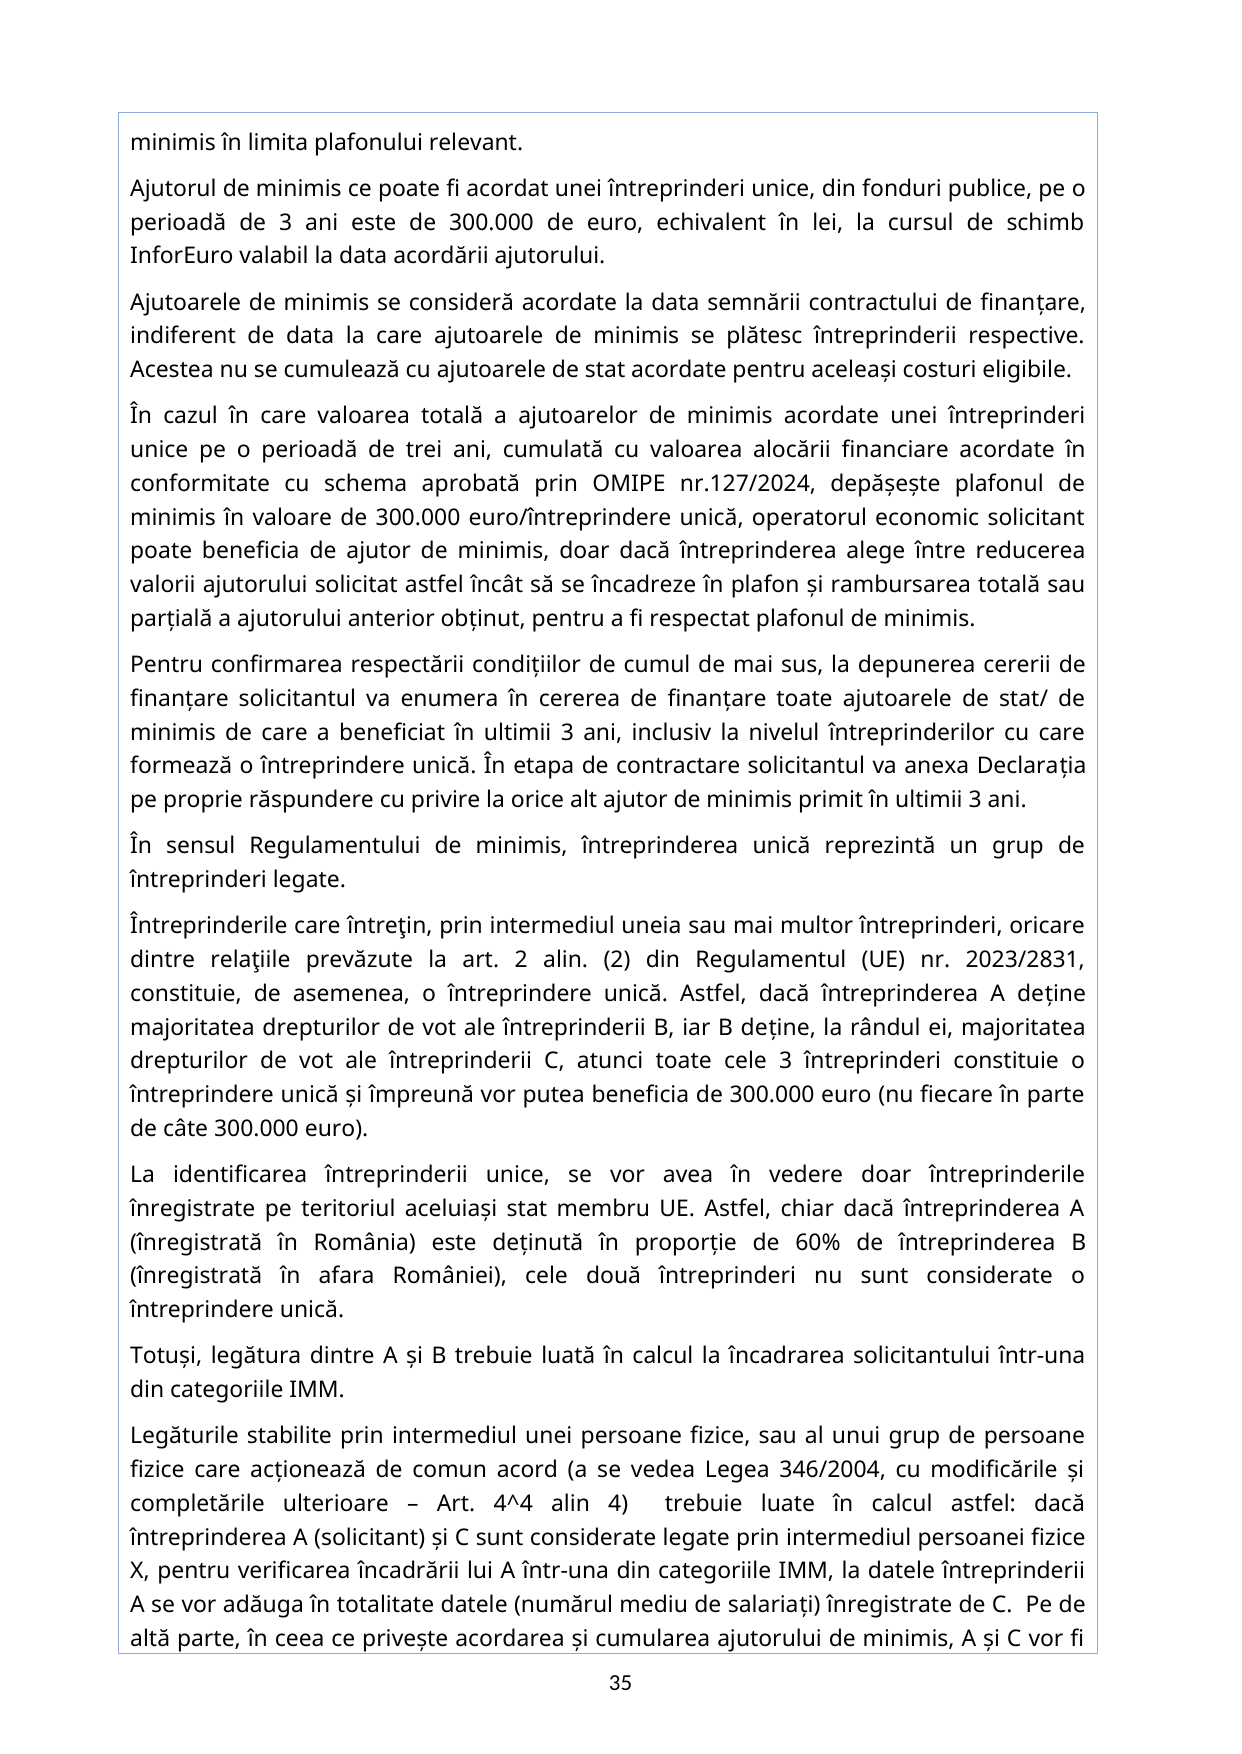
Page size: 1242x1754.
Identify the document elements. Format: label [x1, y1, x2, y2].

table_header [119, 113, 1097, 1653]
